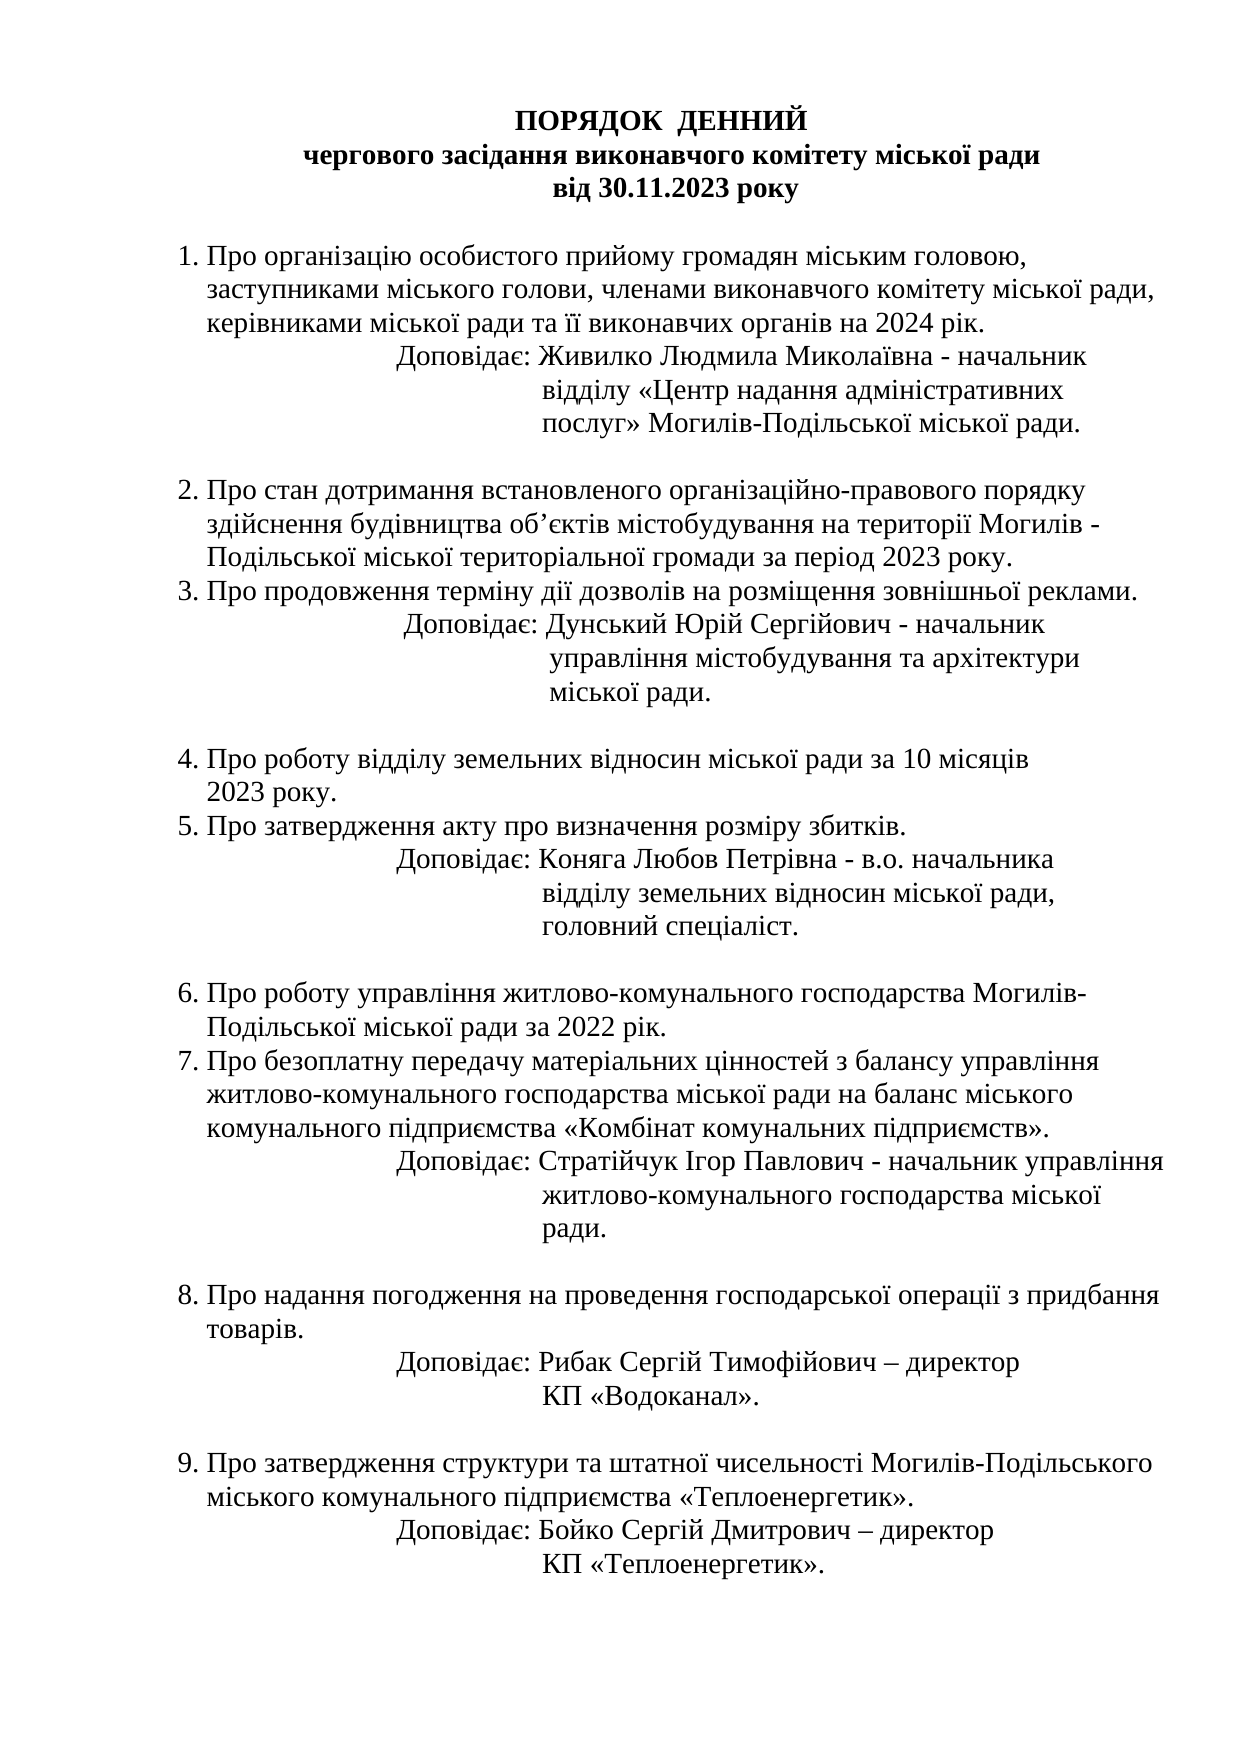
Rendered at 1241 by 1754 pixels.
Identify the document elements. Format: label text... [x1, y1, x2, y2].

text управління містобудування та архітектури [177, 640, 1167, 674]
text 6. Про роботу управління житлово-комунального господарства Могилів- [177, 976, 1167, 1009]
text керівниками міської ради та її виконавчих органів на 2024 рік. [177, 305, 1167, 338]
text 3. Про продовження терміну дії дозволів на розміщення зовнішньої реклами. [177, 573, 1167, 607]
text 4. Про роботу відділу земельних відносин міської ради за 10 місяців [177, 741, 1167, 774]
text Доповідає: Дунський Юрій Сергійович - начальник [177, 607, 1167, 640]
text житлово-комунального господарства міської ради на баланс міського [177, 1076, 1167, 1110]
text чергового засідання виконавчого комітету міської ради [177, 137, 1166, 171]
text здійснення будівництва об’єктів містобудування на території Могилів - [177, 506, 1167, 539]
text заступниками міського голови, членами виконавчого комітету міської ради, [177, 271, 1167, 305]
text Доповідає: Стратійчук Ігор Павлович - начальник управління [177, 1143, 1167, 1177]
text Доповідає: Коняга Любов Петрівна - в.о. начальника [177, 841, 1167, 875]
text 2023 року. [177, 774, 1167, 808]
text житлово-комунального господарства міської [177, 1177, 1167, 1210]
text відділу земельних відносин міської ради, [177, 875, 1167, 908]
text міської ради. [177, 674, 1167, 707]
text Доповідає: Рибак Сергій Тимофійович – директор [177, 1344, 1167, 1378]
text послуг» Могилів-Подільської міської ради. [177, 405, 1167, 439]
text 5. Про затвердження акту про визначення розміру збитків. [177, 808, 1167, 841]
text міського комунального підприємства «Теплоенергетик». [177, 1479, 1167, 1512]
text Доповідає: Бойко Сергій Дмитрович – директор [177, 1512, 1167, 1546]
text ПОРЯДОК ДЕННИЙ [177, 103, 1035, 137]
text головний спеціаліст. [177, 908, 1167, 942]
text відділу «Центр надання адміністративних [177, 372, 1167, 405]
text 2. Про стан дотримання встановленого організаційно-правового порядку [177, 472, 1167, 506]
text КП «Теплоенергетик». [177, 1546, 1167, 1579]
text ради. [177, 1210, 1167, 1244]
text комунального підприємства «Комбінат комунальних підприємств». [177, 1110, 1167, 1143]
text товарів. [177, 1311, 1167, 1344]
text 9. Про затвердження структури та штатної чисельності Могилів-Подільського [177, 1445, 1167, 1479]
text від 30.11.2023 року [177, 171, 1035, 204]
text Подільської міської ради за 2022 рік. [177, 1009, 1167, 1043]
text 7. Про безоплатну передачу матеріальних цінностей з балансу управління [177, 1043, 1167, 1076]
text Подільської міської територіальної громади за період 2023 року. [177, 539, 1167, 573]
text 8. Про надання погодження на проведення господарської операції з придбання [177, 1277, 1167, 1311]
text КП «Водоканал». [177, 1378, 1167, 1412]
text Доповідає: Живилко Людмила Миколаївна - начальник [177, 338, 1167, 372]
text 1. Про організацію особистого прийому громадян міським головою, [177, 238, 1167, 271]
